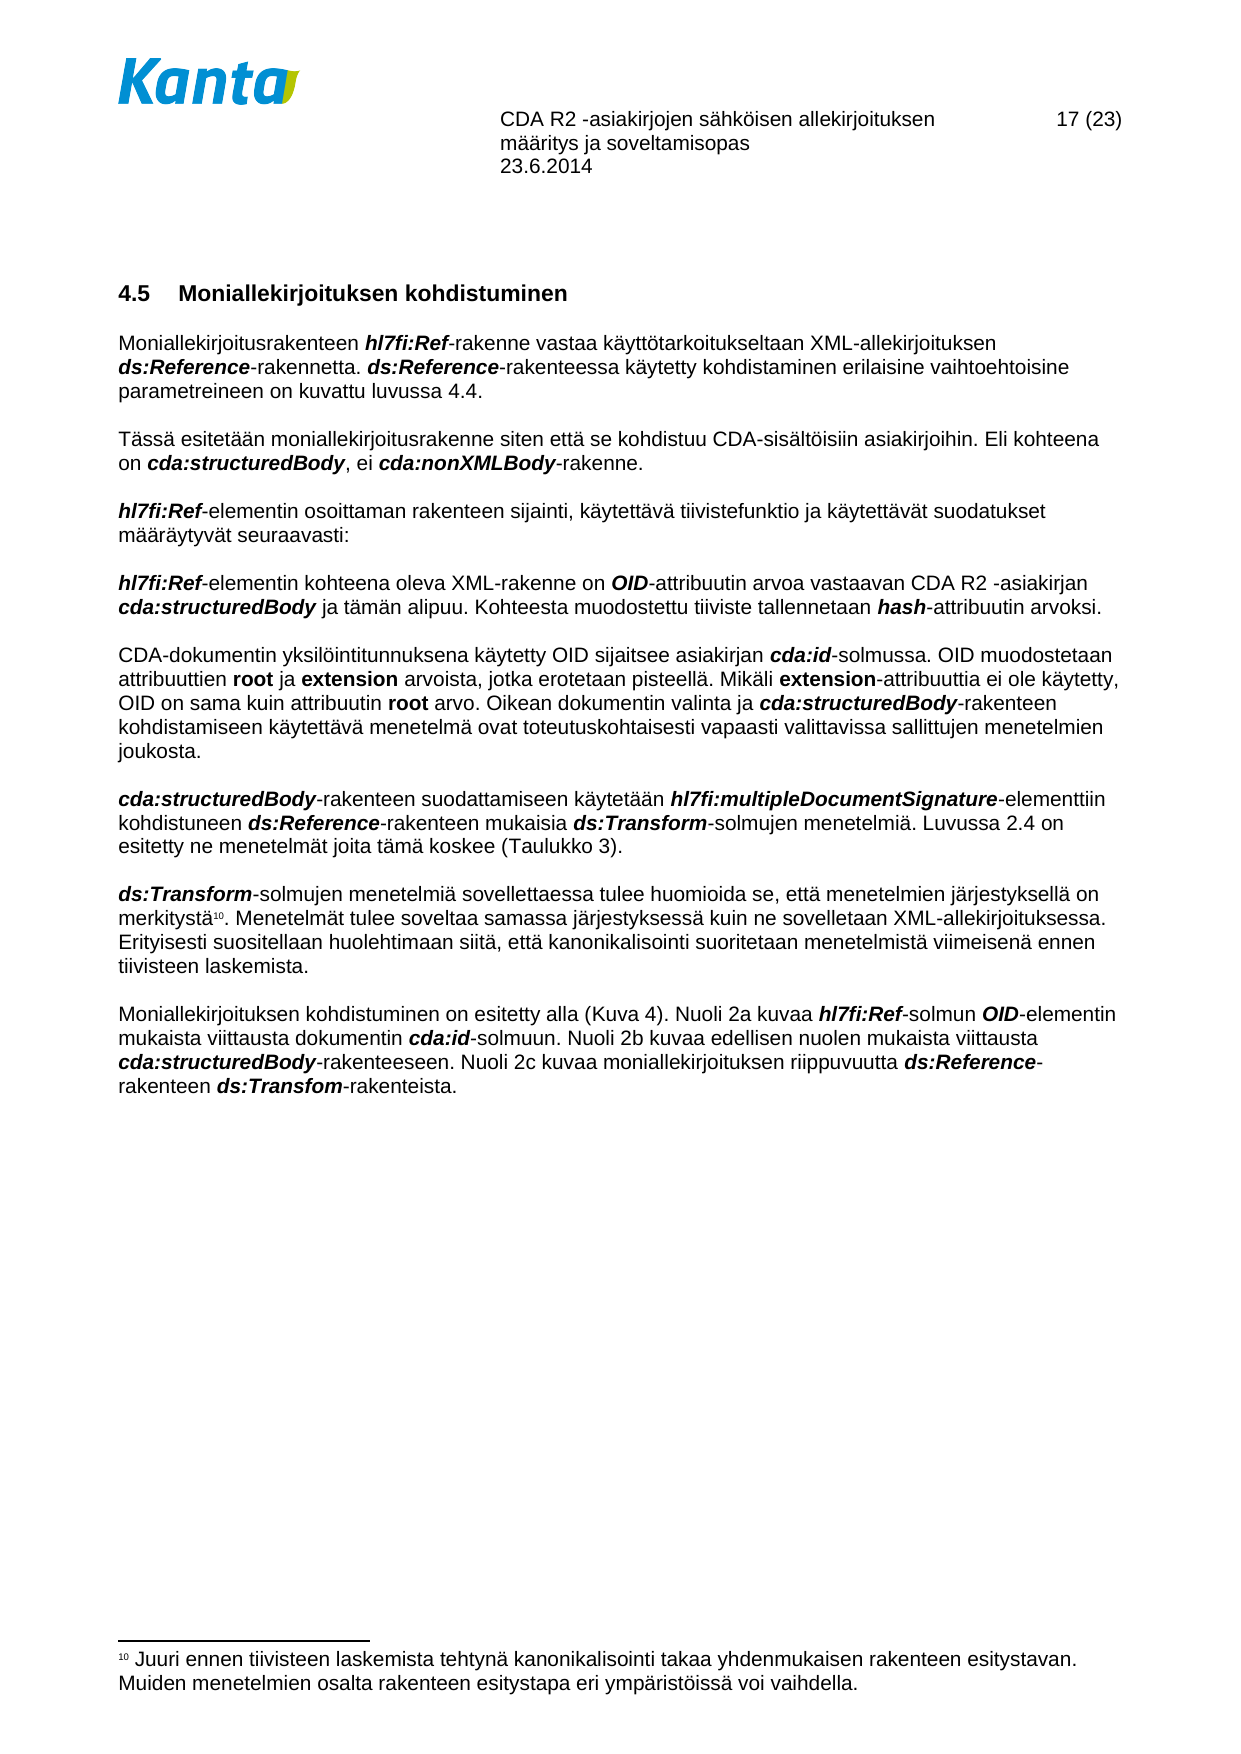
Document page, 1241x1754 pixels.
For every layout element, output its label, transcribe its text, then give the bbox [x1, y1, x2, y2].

text Moniallekirjoitusrakenteen hl7fi:Ref-rakenne vastaa käyttötarkoitukseltaan XML-allekirjoituksen ds:Reference-rakennetta. ds:Reference-rakenteessa käytetty kohdistaminen erilaisine vaihtoehtoisine parametreineen on kuvattu luvussa 4.4. [118, 331, 1122, 403]
text hl7fi:Ref-elementin kohteena oleva XML-rakenne on OID-attribuutin arvoa vastaavan CDA R2 -asiakirjan cda:structuredBody ja tämän alipuu. Kohteesta muodostettu tiiviste tallennetaan hash-attribuutin arvoksi. [118, 571, 1122, 619]
picture [118, 58, 301, 105]
text hl7fi:Ref-elementin osoittaman rakenteen sijainti, käytettävä tiivistefunktio ja käytettävät suodatukset määräytyvät seuraavasti: [118, 499, 1122, 547]
picture [166, 77, 178, 95]
picture [118, 58, 125, 97]
text ds:Transform-solmujen menetelmiä sovellettaessa tulee huomioida se, että menetelmien järjestyksellä on merkitystä. Menetelmät tulee soveltaa samassa järjestyksessä kuin ne sovelletaan XML-allekirjoituksessa. Erityisesti suositellaan huolehtimaan siitä, että kanonikalisointi suoritetaan menetelmistä viimeisenä ennen tiivisteen laskemista. [118, 882, 1122, 978]
text Tässä esitetään moniallekirjoitusrakenne siten että se kohdistuu CDA-sisältöisiin asiakirjoihin. Eli kohteena on cda:structuredBody, ei cda:nonXMLBody-rakenne. [118, 427, 1122, 475]
text Moniallekirjoituksen kohdistuminen on esitetty alla (Kuva 4). Nuoli 2a kuvaa hl7fi:Ref-solmun OID-elementin mukaista viittausta dokumentin cda:id-solmuun. Nuoli 2b kuvaa edellisen nuolen mukaista viittausta cda:structuredBody-rakenteeseen. Nuoli 2c kuvaa moniallekirjoituksen riippuvuutta ds:Reference-rakenteen ds:Transfom-rakenteista. [118, 1002, 1122, 1098]
text CDA-dokumentin yksilöintitunnuksena käytetty OID sijaitsee asiakirjan cda:id-solmussa. OID muodostetaan attribuuttien root ja extension arvoista, jotka erotetaan pisteellä. Mikäli extension-attribuuttia ei ole käytetty, OID on sama kuin attribuutin root arvo. Oikean dokumentin valinta ja cda:structuredBody-rakenteen kohdistamiseen käytettävä menetelmä ovat toteutuskohtaisesti vapaasti valittavissa sallittujen menetelmien joukosta. [118, 643, 1122, 762]
picture [264, 77, 276, 95]
picture [134, 58, 148, 75]
text cda:structuredBody-rakenteen suodattamiseen käytetään hl7fi:multipleDocumentSignature-elementtiin kohdistuneen ds:Reference-rakenteen mukaisia ds:Transform-solmujen menetelmiä. Luvussa 2.4 on esitetty ne menetelmät joita tämä koskee (Taulukko 3). [118, 786, 1122, 858]
text Moniallekirjoituksen kohdistuminen [118, 281, 1122, 306]
